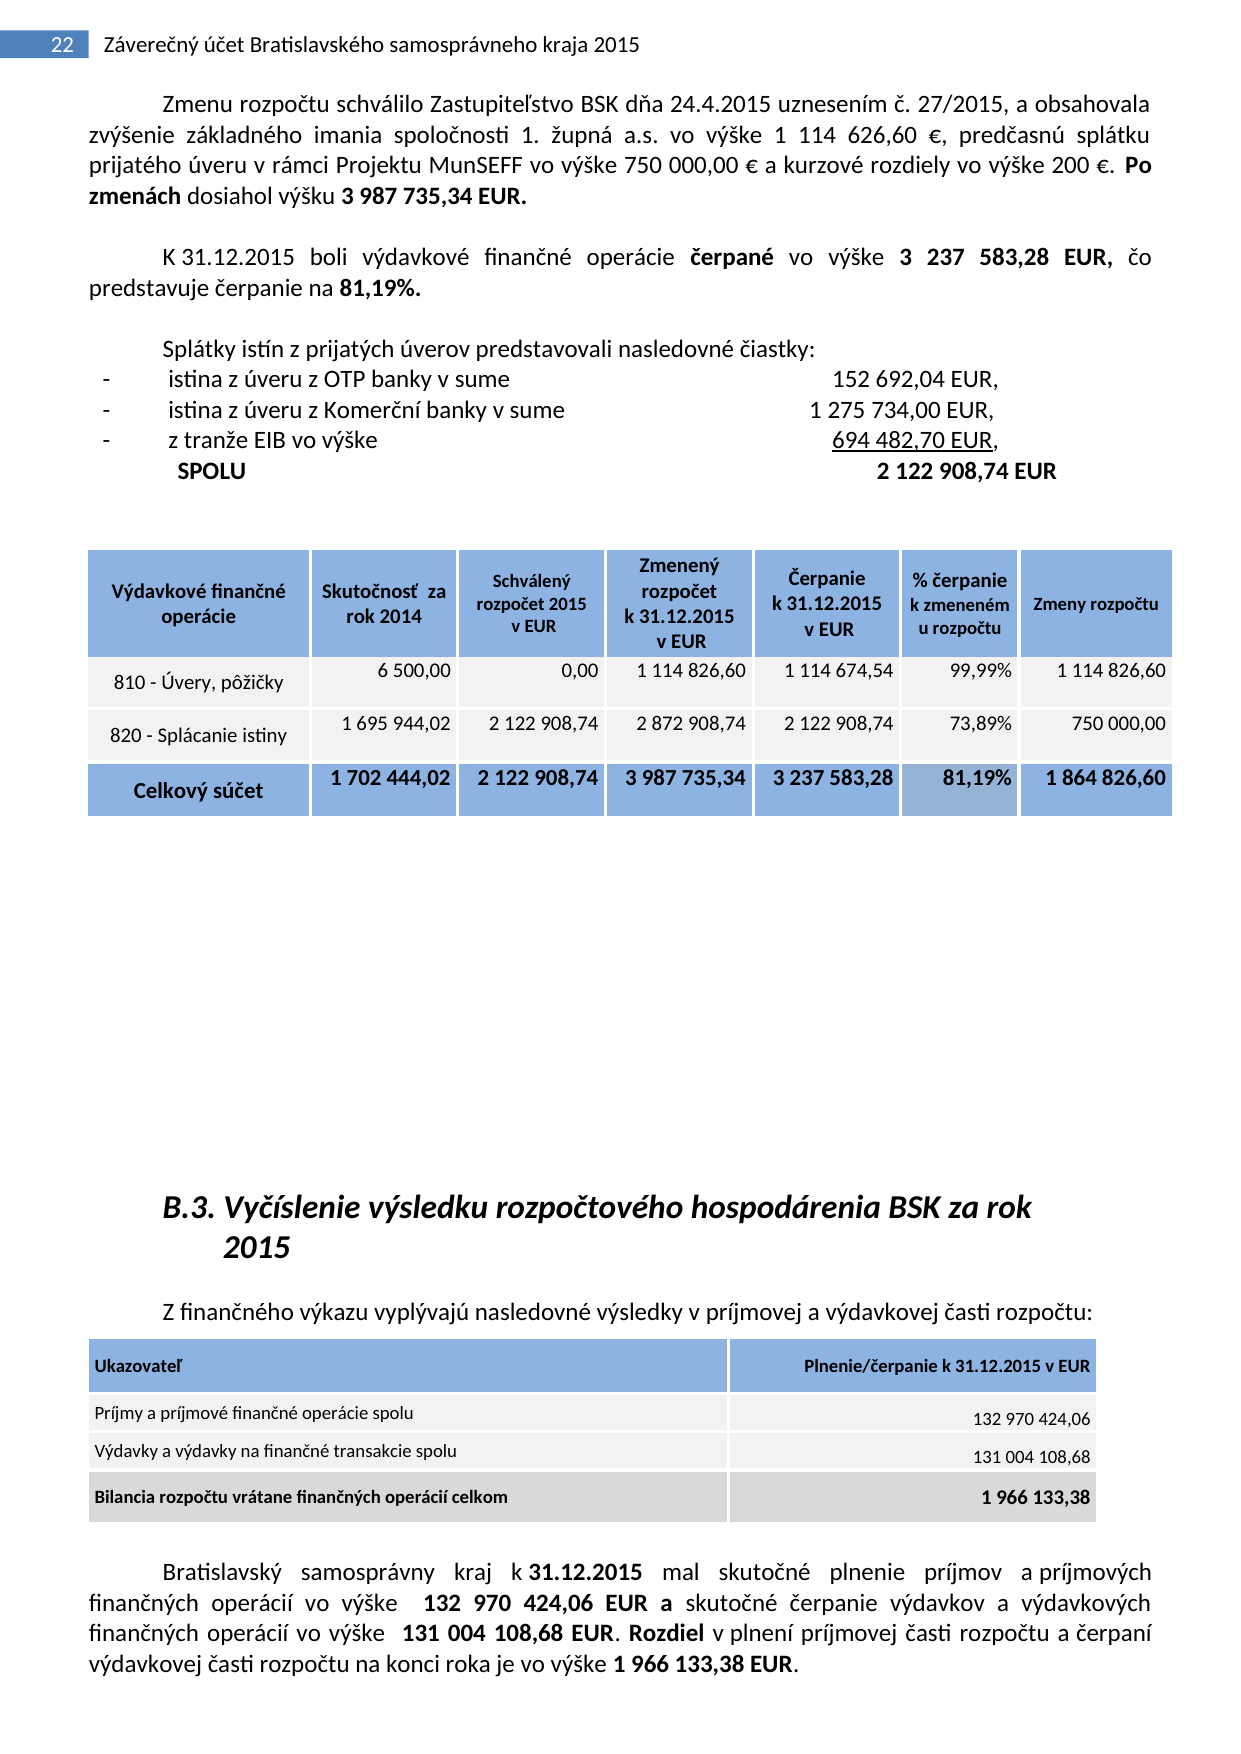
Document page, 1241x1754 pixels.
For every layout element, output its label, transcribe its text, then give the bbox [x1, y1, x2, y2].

table_cell Príjmy a príjmové finančné operácie spolu [89, 1395, 727, 1430]
table_cell 1 966 133,38 [730, 1472, 1096, 1522]
table_cell 1 114 674,54 [755, 657, 899, 707]
table_header Zmenený rozpočet k 31.12.2015 v EUR [607, 550, 752, 657]
table_cell 3 987 735,34 [607, 764, 752, 816]
text Bratislavský samosprávny kraj k 31.12.2015 mal skutočné plnenie príjmov a príjmových finančných operácií vo výške 132 970 424,06 EUR a skutočné čerpanie výdavkov a výdavkových finančných operácií vo výške 131 004 108,68 EUR. Rozdiel v plnení príjmovej časti rozpočtu a čerpaní výdavkovej časti rozpočtu na konci roka je vo výške 1 966 133,38 EUR. [89, 1556, 1152, 1678]
table_header Schválený rozpočet 2015 v EUR [459, 550, 604, 657]
table_cell 1 864 826,60 [1021, 764, 1172, 816]
table_cell 3 237 583,28 [755, 764, 899, 816]
table_cell 820 - Splácanie istiny [88, 710, 309, 760]
text Z finančného výkazu vyplývajú nasledovné výsledky v príjmovej a výdavkovej časti rozpočtu: [89, 1296, 1152, 1327]
table_cell 810 - Úvery, pôžičky [88, 657, 309, 707]
text B.3. Vyčíslenie výsledku rozpočtového hospodárenia BSK za rok [126, 1186, 1152, 1227]
text 2015 [126, 1227, 1152, 1267]
table_header Ukazovateľ [89, 1339, 727, 1392]
table_cell Bilancia rozpočtu vrátane finančných operácií celkom [89, 1472, 727, 1522]
text Splátky istín z prijatých úverov predstavovali nasledovné čiastky: [89, 333, 1152, 363]
table_header Čerpanie k 31.12.2015 v EUR [755, 550, 899, 657]
table_cell 2 122 908,74 [459, 710, 604, 760]
table_cell 2 122 908,74 [459, 764, 604, 816]
table_cell 1 702 444,02 [312, 764, 456, 816]
text Zmenu rozpočtu schválilo Zastupiteľstvo BSK dňa 24.4.2015 uznesením č. 27/2015, a obsahovala zvýšenie základného imania spoločnosti 1. župná a.s. vo výške 1 114 626,60 €, predčasnú splátku prijatého úveru v rámci Projektu MunSEFF vo výške 750 000,00 € a kurzové rozdiely vo výške 200 €. Po zmenách dosiahol výšku 3 987 735,34 EUR. [89, 89, 1152, 211]
table_header Zmeny rozpočtu [1021, 550, 1172, 657]
table_cell 1 114 826,60 [1021, 657, 1172, 707]
table_header Výdavkové finančné operácie [88, 550, 309, 657]
text K 31.12.2015 boli výdavkové finančné operácie čerpané vo výške 3 237 583,28 EUR, čo predstavuje čerpanie na 81,19%. [89, 241, 1152, 302]
table_cell 2 122 908,74 [755, 710, 899, 760]
table_cell 2 872 908,74 [607, 710, 752, 760]
list istina z úveru z Komerční banky v sume 1 275 734,00 EUR, [89, 394, 1152, 424]
text SPOLU 2 122 908,74 EUR [177, 455, 1152, 485]
list z tranže EIB vo výške 694 482,70 EUR, [89, 424, 1152, 455]
table_header % čerpanie k zmenenému rozpočtu [902, 550, 1017, 657]
table_cell 81,19% [902, 764, 1017, 816]
table_cell 131 004 108,68 [730, 1433, 1096, 1468]
table_cell 99,99% [902, 657, 1017, 707]
table_cell 1 695 944,02 [312, 710, 456, 760]
table_cell Výdavky a výdavky na finančné transakcie spolu [89, 1433, 727, 1468]
table_cell 6 500,00 [312, 657, 456, 707]
table_cell 0,00 [459, 657, 604, 707]
table_cell 1 114 826,60 [607, 657, 752, 707]
list istina z úveru z OTP banky v sume 152 692,04 EUR, [89, 363, 1152, 394]
table_cell 750 000,00 [1021, 710, 1172, 760]
table_cell 132 970 424,06 [730, 1395, 1096, 1430]
table_cell Celkový súčet [88, 764, 309, 816]
table_header Plnenie/čerpanie k 31.12.2015 v EUR [730, 1339, 1096, 1392]
table_header Skutočnosť za rok 2014 [312, 550, 456, 657]
table_cell 73,89% [902, 710, 1017, 760]
